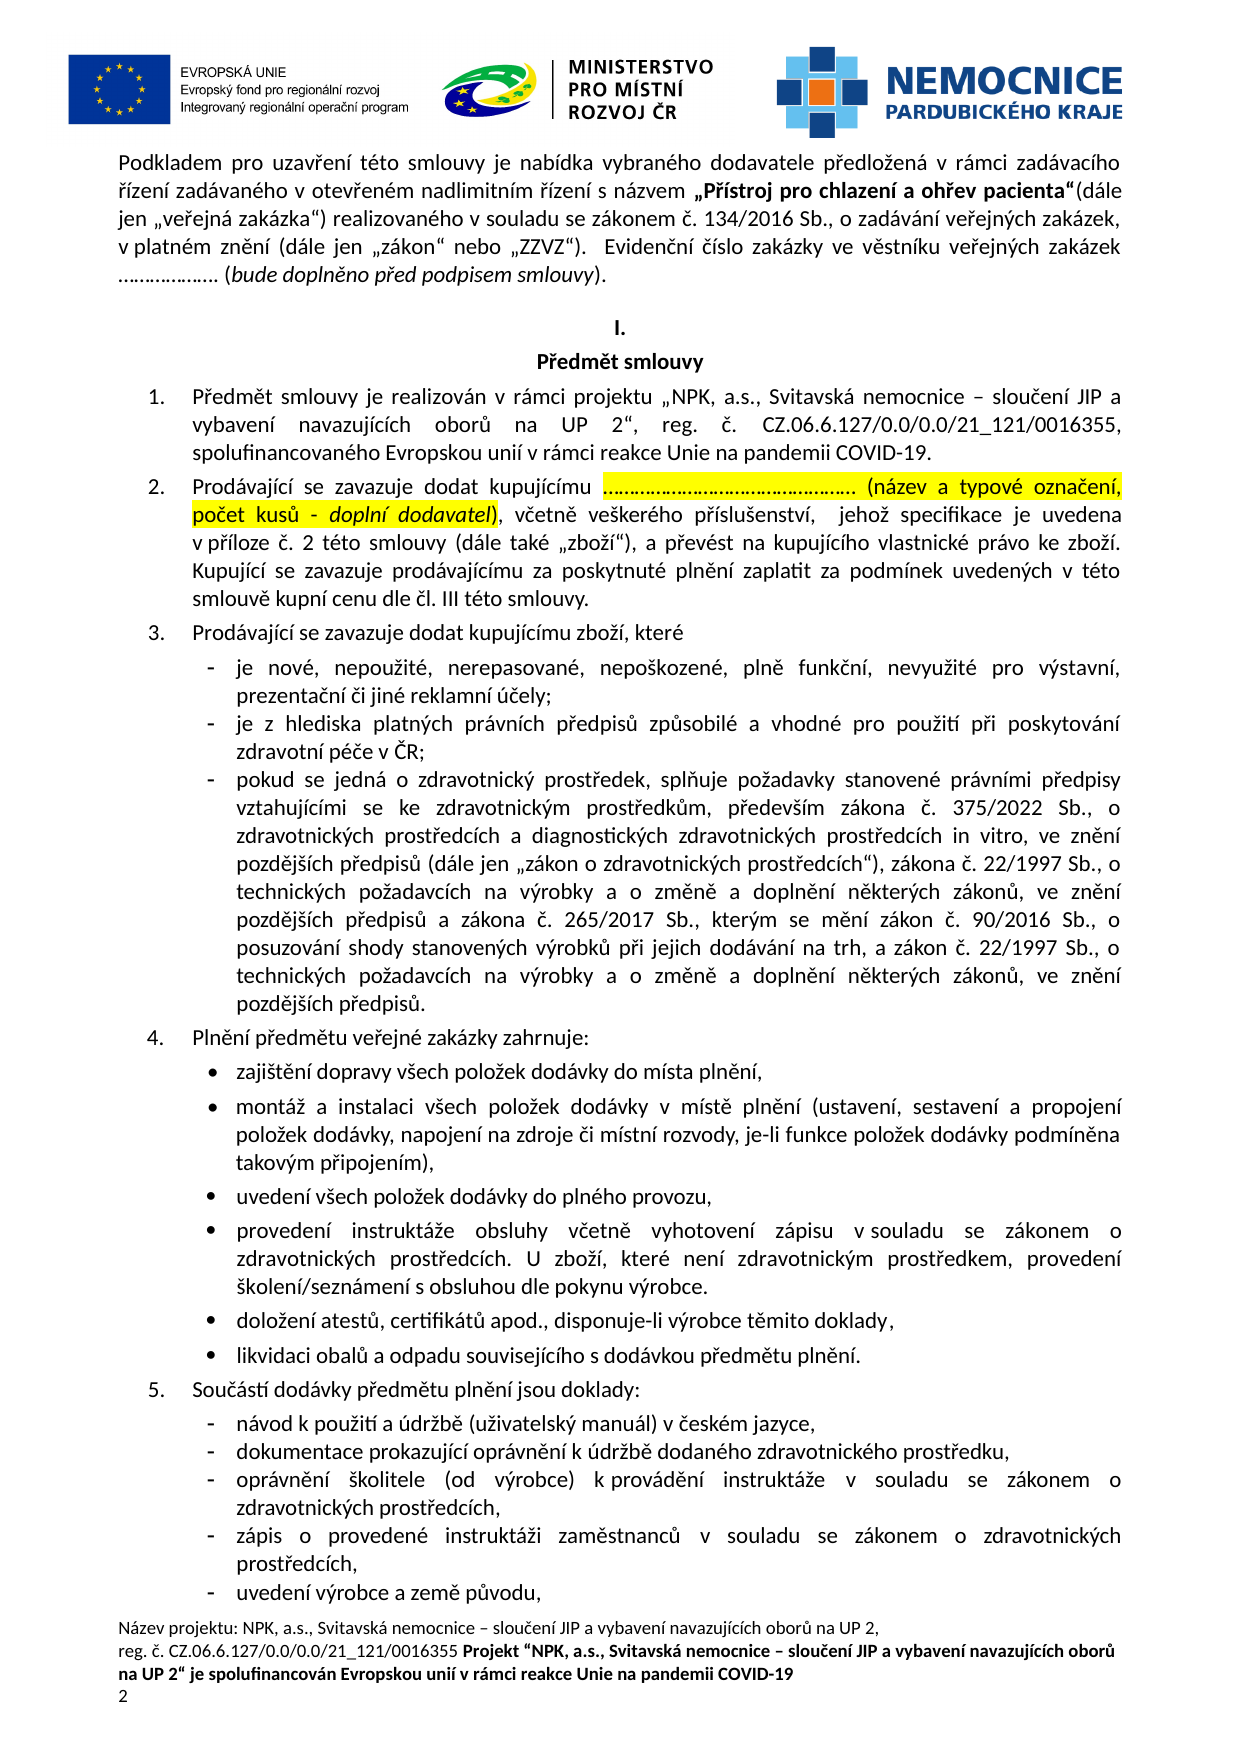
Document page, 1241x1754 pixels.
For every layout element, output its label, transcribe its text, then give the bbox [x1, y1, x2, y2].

text • montáž a instalaci všech položek dodávky v místě plnění (ustavení, sestavení a propojení položek dodávky, napojení na zdroje či místní rozvody, je-li funkce položek dodávky podmíněna takovým připojením), [207, 1092, 1122, 1176]
list uvedení všech položek dodávky do plného provozu, [207, 1182, 1122, 1210]
text I. [118, 313, 1122, 341]
list dokumentace prokazující oprávnění k údržbě dodaného zdravotnického prostředku, [207, 1437, 1122, 1466]
picture [46, 32, 735, 147]
list Plnění předmětu veřejné zakázky zahrnuje: [147, 1023, 1122, 1051]
list uvedení výrobce a země původu, [207, 1578, 1122, 1606]
list je z hlediska platných právních předpisů způsobilé a vhodné pro použití při poskytování zdravotní péče v ČR; [207, 709, 1122, 765]
list zápis o provedené instruktáži zaměstnanců v souladu se zákonem o zdravotnických prostředcích, [207, 1522, 1122, 1578]
list návod k použití a údržbě (uživatelský manuál) v českém jazyce, [207, 1409, 1122, 1437]
list Součástí dodávky předmětu plnění jsou doklady: [148, 1375, 1122, 1403]
text Podkladem pro uzavření této smlouvy je nabídka vybraného dodavatele předložená v rámci zadávacího řízení zadávaného v otevřeném nadlimitním řízení s názvem „Přístroj pro chlazení a ohřev pacienta“(dále jen „veřejná zakázka“) realizovaného v souladu se zákonem č. 134/2016 Sb., o zadávání veřejných zakázek, v platném znění (dále jen „zákon“ nebo „ZZVZ“). Evidenční číslo zakázky ve věstníku veřejných zakázek ………………. (bude doplněno před podpisem smlouvy). [118, 148, 1122, 288]
list pokud se jedná o zdravotnický prostředek, splňuje požadavky stanovené právními předpisy vztahujícími se ke zdravotnickým prostředkům, především zákona č. 375/2022 Sb., o zdravotnických prostředcích a diagnostických zdravotnických prostředcích in vitro, ve znění pozdějších předpisů (dále jen „zákon o zdravotnických prostředcích“), zákona č. 22/1997 Sb., o technických požadavcích na výrobky a o změně a doplnění některých zákonů, ve znění pozdějších předpisů a zákona č. 265/2017 Sb., kterým se mění zákon č. 90/2016 Sb., o posuzování shody stanovených výrobků při jejich dodávání na trh, a zákon č. 22/1997 Sb., o technických požadavcích na výrobky a o změně a doplnění některých zákonů, ve znění pozdějších předpisů. [207, 765, 1122, 1017]
list Prodávající se zavazuje dodat kupujícímu zboží, které [148, 618, 1122, 646]
list Prodávající se zavazuje dodat kupujícímu ………………………………………… (název a typové označení, počet kusů - doplní dodavatel), včetně veškerého příslušenství, jehož specifikace je uvedena v příloze č. 2 této smlouvy (dále také „zboží“), a převést na kupujícího vlastnické právo ke zboží. Kupující se zavazuje prodávajícímu za poskytnuté plnění zaplatit za podmínek uvedených v této smlouvě kupní cenu dle čl. III této smlouvy. [148, 472, 1122, 612]
text • zajištění dopravy všech položek dodávky do místa plnění, [118, 1057, 1122, 1086]
list oprávnění školitele (od výrobce) k provádění instruktáže v souladu se zákonem o zdravotnických prostředcích, [207, 1466, 1122, 1522]
list provedení instruktáže obsluhy včetně vyhotovení zápisu v souladu se zákonem o zdravotnických prostředcích. U zboží, které není zdravotnickým prostředkem, provedení školení/seznámení s obsluhou dle pokynu výrobce. [207, 1216, 1122, 1300]
list je nové, nepoužité, nerepasované, nepoškozené, plně funkční, nevyužité pro výstavní, prezentační či jiné reklamní účely; [207, 653, 1122, 709]
list Předmět smlouvy je realizován v rámci projektu „NPK, a.s., Svitavská nemocnice – sloučení JIP a vybavení navazujících oborů na UP 2“, reg. č. CZ.06.6.127/0.0/0.0/21_121/0016355, spolufinancovaného Evropskou unií v rámci reakce Unie na pandemii COVID-19. [148, 382, 1122, 466]
list likvidaci obalů a odpadu souvisejícího s dodávkou předmětu plnění. [207, 1341, 1122, 1369]
list doložení atestů, certifikátů apod., disponuje-li výrobce těmito doklady, [207, 1307, 1122, 1335]
picture [775, 45, 1123, 139]
text Předmět smlouvy [118, 347, 1122, 376]
